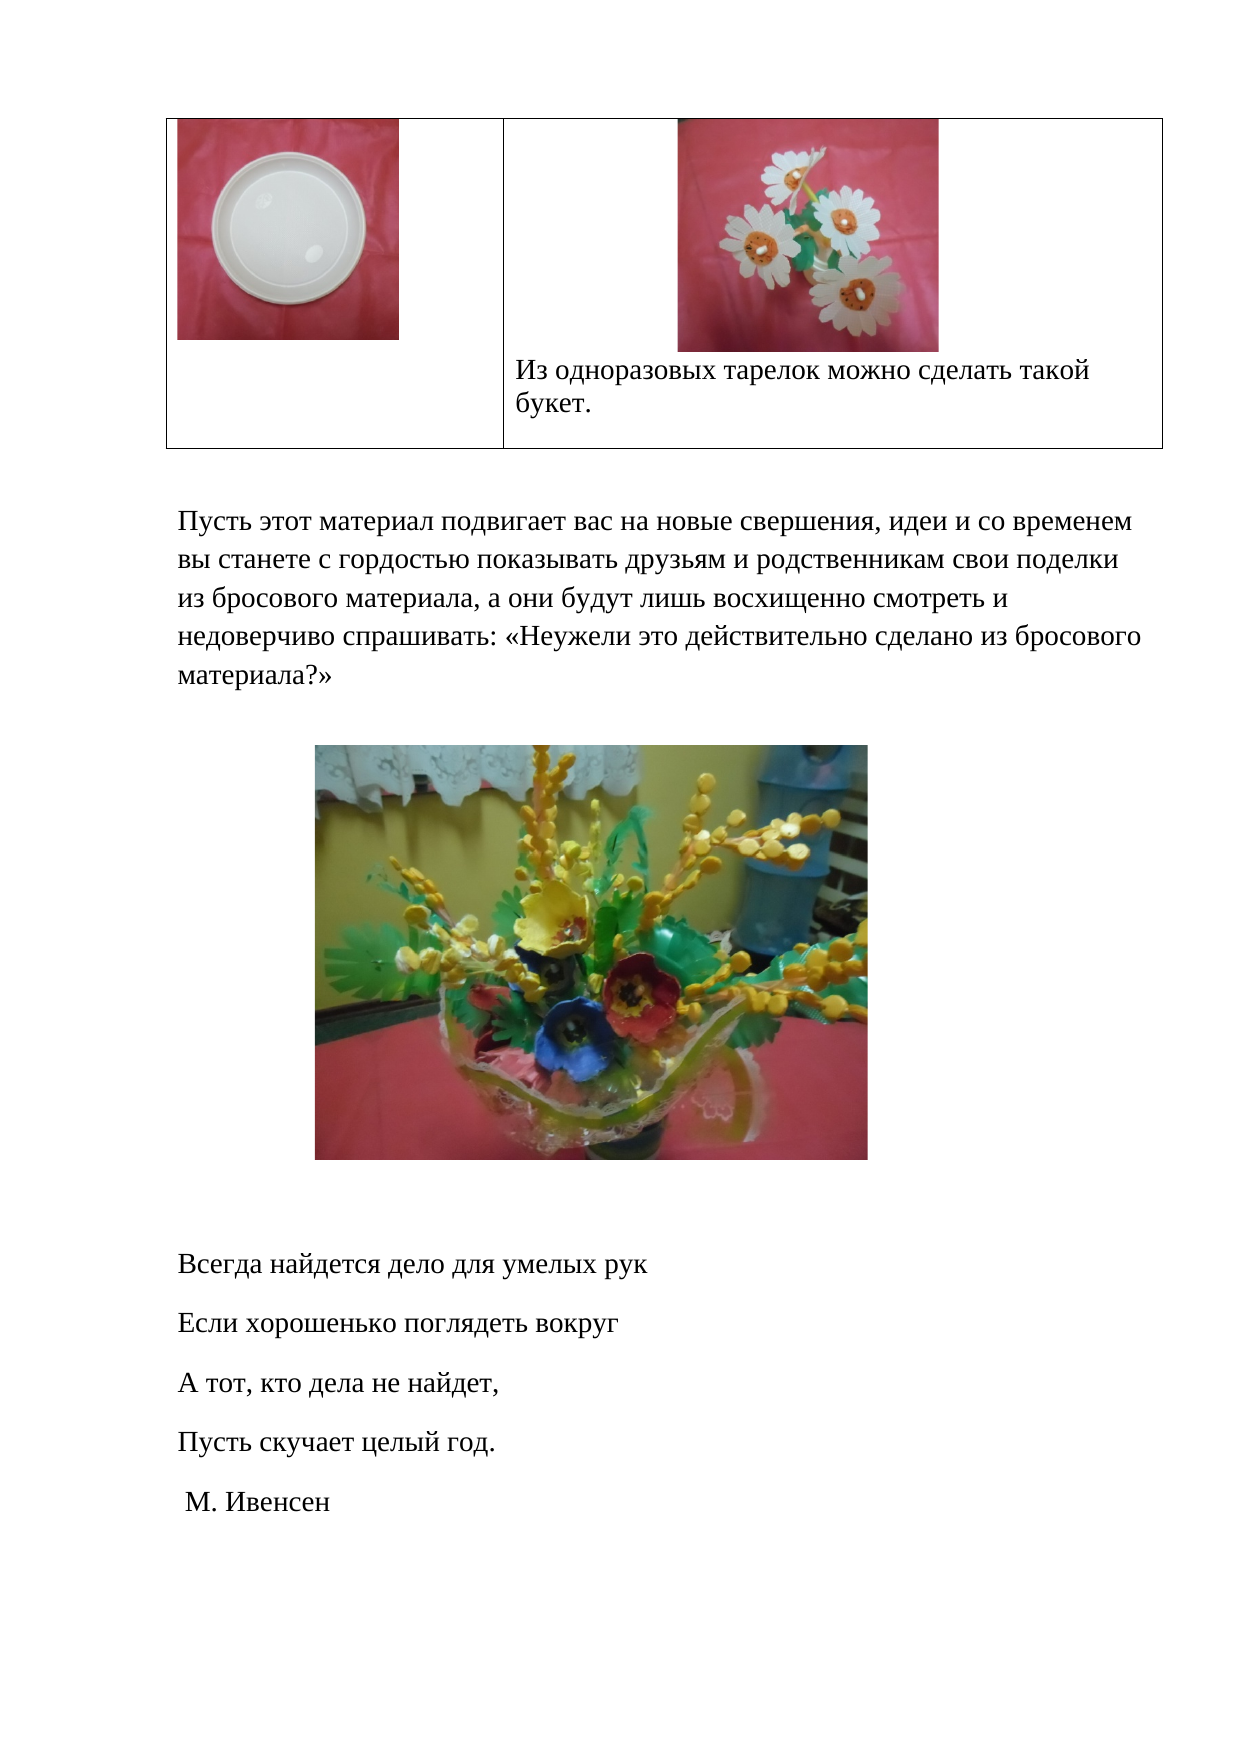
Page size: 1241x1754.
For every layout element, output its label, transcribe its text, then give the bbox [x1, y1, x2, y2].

text Пусть скучает целый год. [177, 1424, 1152, 1458]
table_cell Из одноразовых тарелок можно сделать такой букет. [504, 119, 1162, 448]
picture [314, 745, 868, 1160]
text Если хорошенько поглядеть вокруг [177, 1306, 1152, 1339]
picture [177, 119, 399, 340]
text М. Ивенсен [177, 1484, 1152, 1517]
text Пусть этот материал подвигает вас на новые свершения, идеи и со временем вы станете с гордостью показывать друзьям и родственникам свои поделки из бросового материала, а они будут лишь восхищенно смотреть и недоверчиво спрашивать: «Неужели это действительно сделано из бросового материала?» [177, 503, 1152, 690]
text А тот, кто дела не найдет, [177, 1365, 1152, 1398]
table_cell [167, 119, 503, 448]
text Всегда найдется дело для умелых рук [177, 1246, 1152, 1280]
picture [677, 119, 939, 352]
table_header [166, 716, 1163, 1246]
